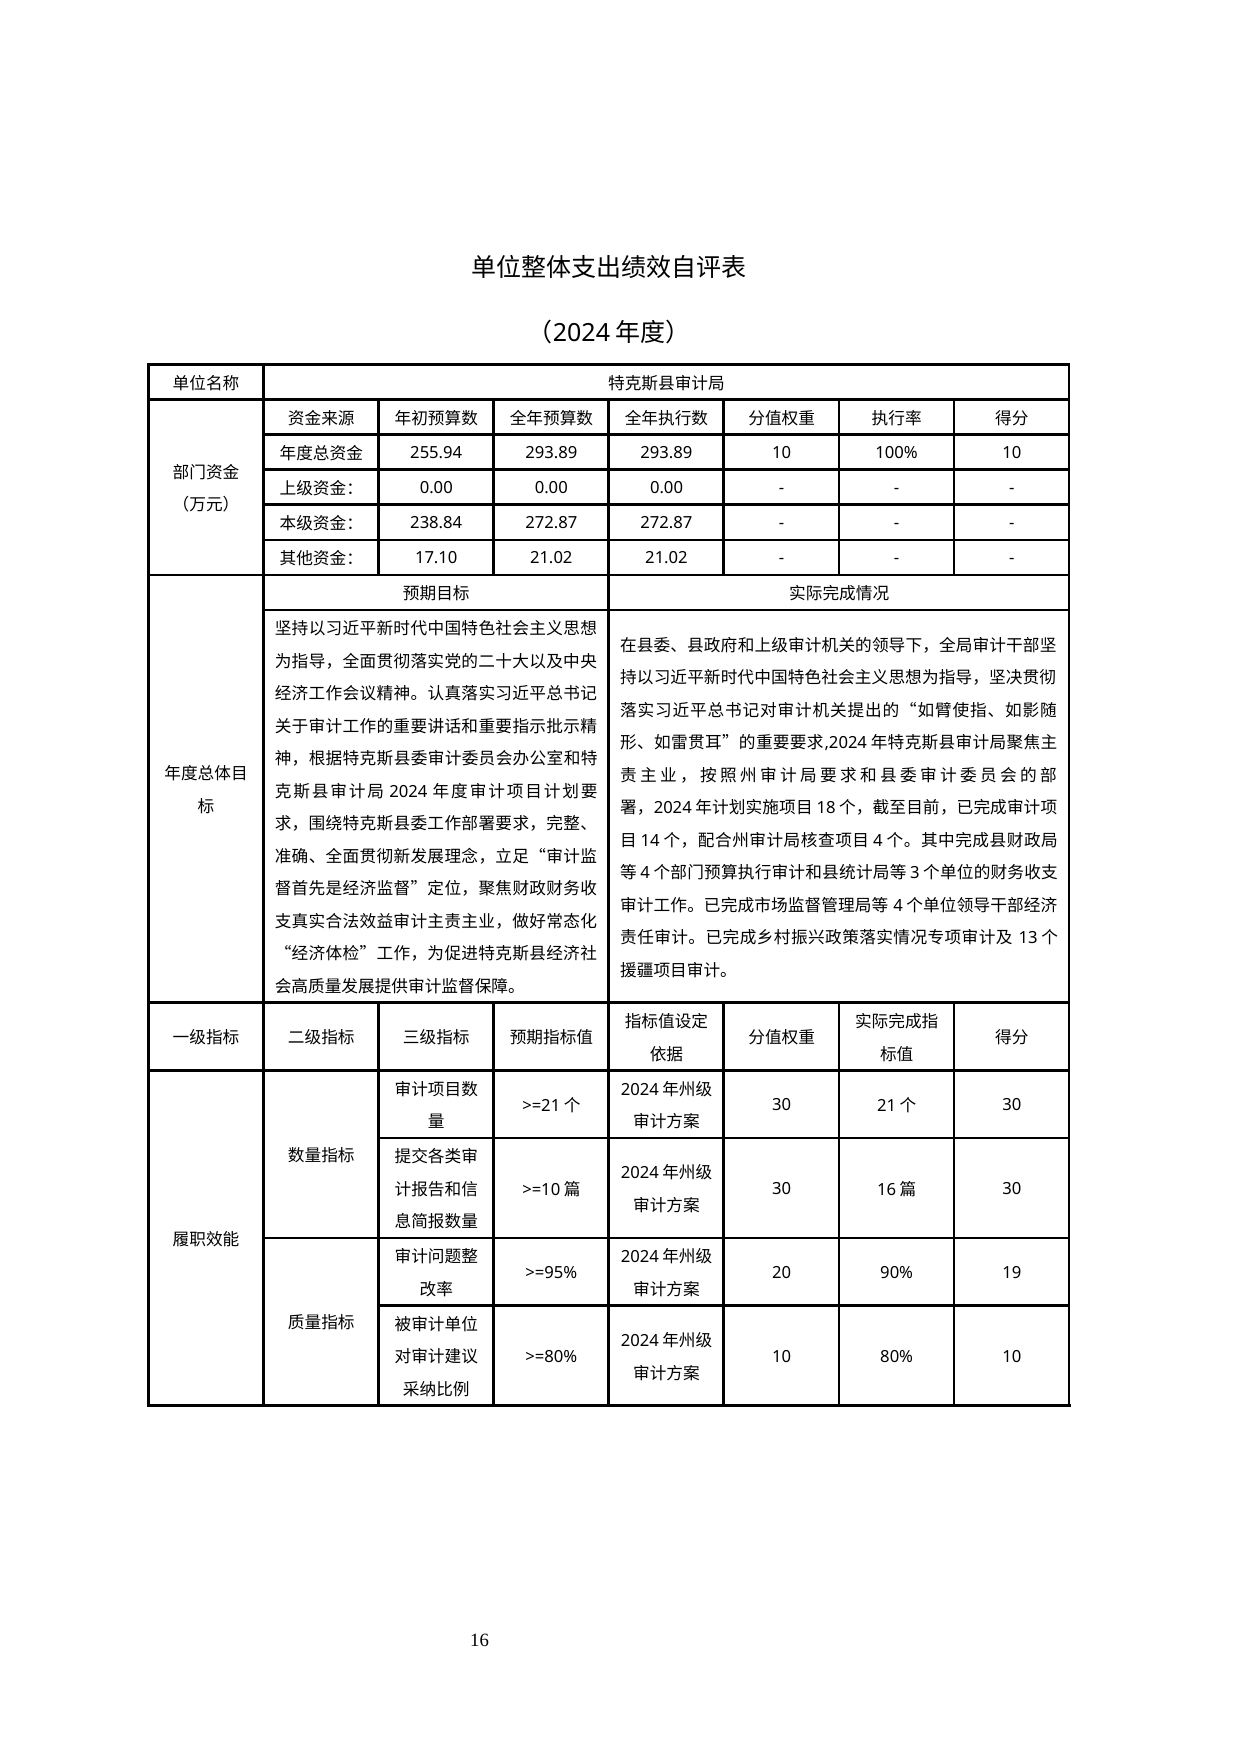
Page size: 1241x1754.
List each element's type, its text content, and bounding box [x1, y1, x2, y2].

table_cell 238.84 [380, 506, 492, 538]
table_cell 272.87 [495, 506, 607, 538]
table_cell 资金来源 [265, 401, 377, 433]
table_cell 二级指标 [265, 1004, 377, 1069]
table_cell 年度总资金 [265, 436, 377, 468]
table_cell 预期目标 [265, 576, 607, 609]
table_cell - [840, 506, 953, 538]
table_cell 其他资金： [265, 541, 377, 573]
table_cell 10 [725, 1307, 838, 1404]
table_cell - [955, 471, 1068, 503]
table_cell 0.00 [495, 471, 607, 503]
table_cell 293.89 [610, 436, 722, 468]
table_cell 实际完成情况 [610, 576, 1068, 609]
table_header 单位整体支出绩效自评表 [148, 233, 1069, 298]
table_cell 21.02 [495, 541, 607, 573]
table_cell >=95% [495, 1239, 607, 1304]
table_cell 得分 [955, 1004, 1068, 1069]
table_cell 255.94 [380, 436, 492, 468]
table_cell 本级资金： [265, 506, 377, 538]
table_cell >=10篇 [495, 1139, 607, 1237]
table_cell 293.89 [495, 436, 607, 468]
table_cell 2024年州级审计方案 [610, 1239, 722, 1304]
table_cell 20 [725, 1239, 838, 1304]
table_cell 一级指标 [150, 1004, 262, 1069]
table_cell 在县委、县政府和上级审计机关的领导下，全局审计干部坚持以习近平新时代中国特色社会主义思想为指导，坚决贯彻落实习近平总书记对审计机关提出的“如臂使指、如影随形、如雷贯耳”的重要要求,2024年特克斯县审计局聚焦主责主业，按照州审计局要求和县委审计委员会的部署，2024年计划实施项目18个，截至目前，已完成审计项目14个，配合州审计局核查项目4个。其中完成县财政局等4个部门预算执行审计和县统计局等3个单位的财务收支审计工作。已完成市场监督管理局等4个单位领导干部经济责任审计。已完成乡村振兴政策落实情况专项审计及13个援疆项目审计。 [610, 611, 1068, 1001]
table_cell 实际完成指标值 [840, 1004, 953, 1069]
table_cell 272.87 [610, 506, 722, 538]
table_cell 单位名称 [150, 366, 262, 398]
table_cell 30 [955, 1072, 1068, 1136]
table_cell （2024年度） [148, 298, 1069, 363]
table_cell 执行率 [840, 401, 953, 433]
table_cell >=80% [495, 1307, 607, 1404]
table_cell 特克斯县审计局 [265, 366, 1068, 398]
table_cell 预期指标值 [495, 1004, 607, 1069]
table_cell 21个 [840, 1072, 953, 1136]
table_cell 年度总体目标 [150, 576, 262, 1001]
table_cell - [840, 471, 953, 503]
table_cell 指标值设定依据 [610, 1004, 722, 1069]
table_cell 0.00 [610, 471, 722, 503]
table_cell - [955, 541, 1068, 573]
table_cell 2024年州级审计方案 [610, 1139, 722, 1237]
table_cell 坚持以习近平新时代中国特色社会主义思想为指导，全面贯彻落实党的二十大以及中央经济工作会议精神。认真落实习近平总书记关于审计工作的重要讲话和重要指示批示精神，根据特克斯县委审计委员会办公室和特克斯县审计局2024年度审计项目计划要求，围绕特克斯县委工作部署要求，完整、准确、全面贯彻新发展理念，立足“审计监督首先是经济监督”定位，聚焦财政财务收支真实合法效益审计主责主业，做好常态化“经济体检”工作，为促进特克斯县经济社会高质量发展提供审计监督保障。 [265, 611, 607, 1001]
table_cell >=21个 [495, 1072, 607, 1136]
table_cell 30 [955, 1139, 1068, 1237]
table_cell - [955, 506, 1068, 538]
table_cell 30 [725, 1072, 838, 1136]
table_cell 质量指标 [265, 1239, 377, 1404]
table_cell 10 [955, 1307, 1068, 1404]
table_cell 分值权重 [725, 401, 838, 433]
table_cell 三级指标 [380, 1004, 492, 1069]
table_cell 审计项目数量 [380, 1072, 492, 1136]
table_cell 2024年州级审计方案 [610, 1307, 722, 1404]
table_cell 提交各类审计报告和信息简报数量 [380, 1139, 492, 1237]
table_cell 年初预算数 [380, 401, 492, 433]
table_cell 得分 [955, 401, 1068, 433]
table_cell 审计问题整改率 [380, 1239, 492, 1304]
table_cell - [725, 471, 838, 503]
table_cell 部门资金（万元） [150, 401, 262, 573]
table_cell 30 [725, 1139, 838, 1237]
table_cell 履职效能 [150, 1072, 262, 1404]
table_cell 全年执行数 [610, 401, 722, 433]
table_cell 21.02 [610, 541, 722, 573]
table_cell 全年预算数 [495, 401, 607, 433]
table_cell 被审计单位对审计建议采纳比例 [380, 1307, 492, 1404]
table_cell - [725, 506, 838, 538]
table_cell 19 [955, 1239, 1068, 1304]
table_cell 100% [840, 436, 953, 468]
table_cell 80% [840, 1307, 953, 1404]
table_cell 10 [725, 436, 838, 468]
table_cell 90% [840, 1239, 953, 1304]
table_cell 10 [955, 436, 1068, 468]
table_cell 上级资金： [265, 471, 377, 503]
table_cell 2024年州级审计方案 [610, 1072, 722, 1136]
table_cell - [840, 541, 953, 573]
table_cell - [725, 541, 838, 573]
table_cell 0.00 [380, 471, 492, 503]
table_cell 17.10 [380, 541, 492, 573]
table_cell 16篇 [840, 1139, 953, 1237]
table_cell 数量指标 [265, 1072, 377, 1237]
table_cell 分值权重 [725, 1004, 838, 1069]
